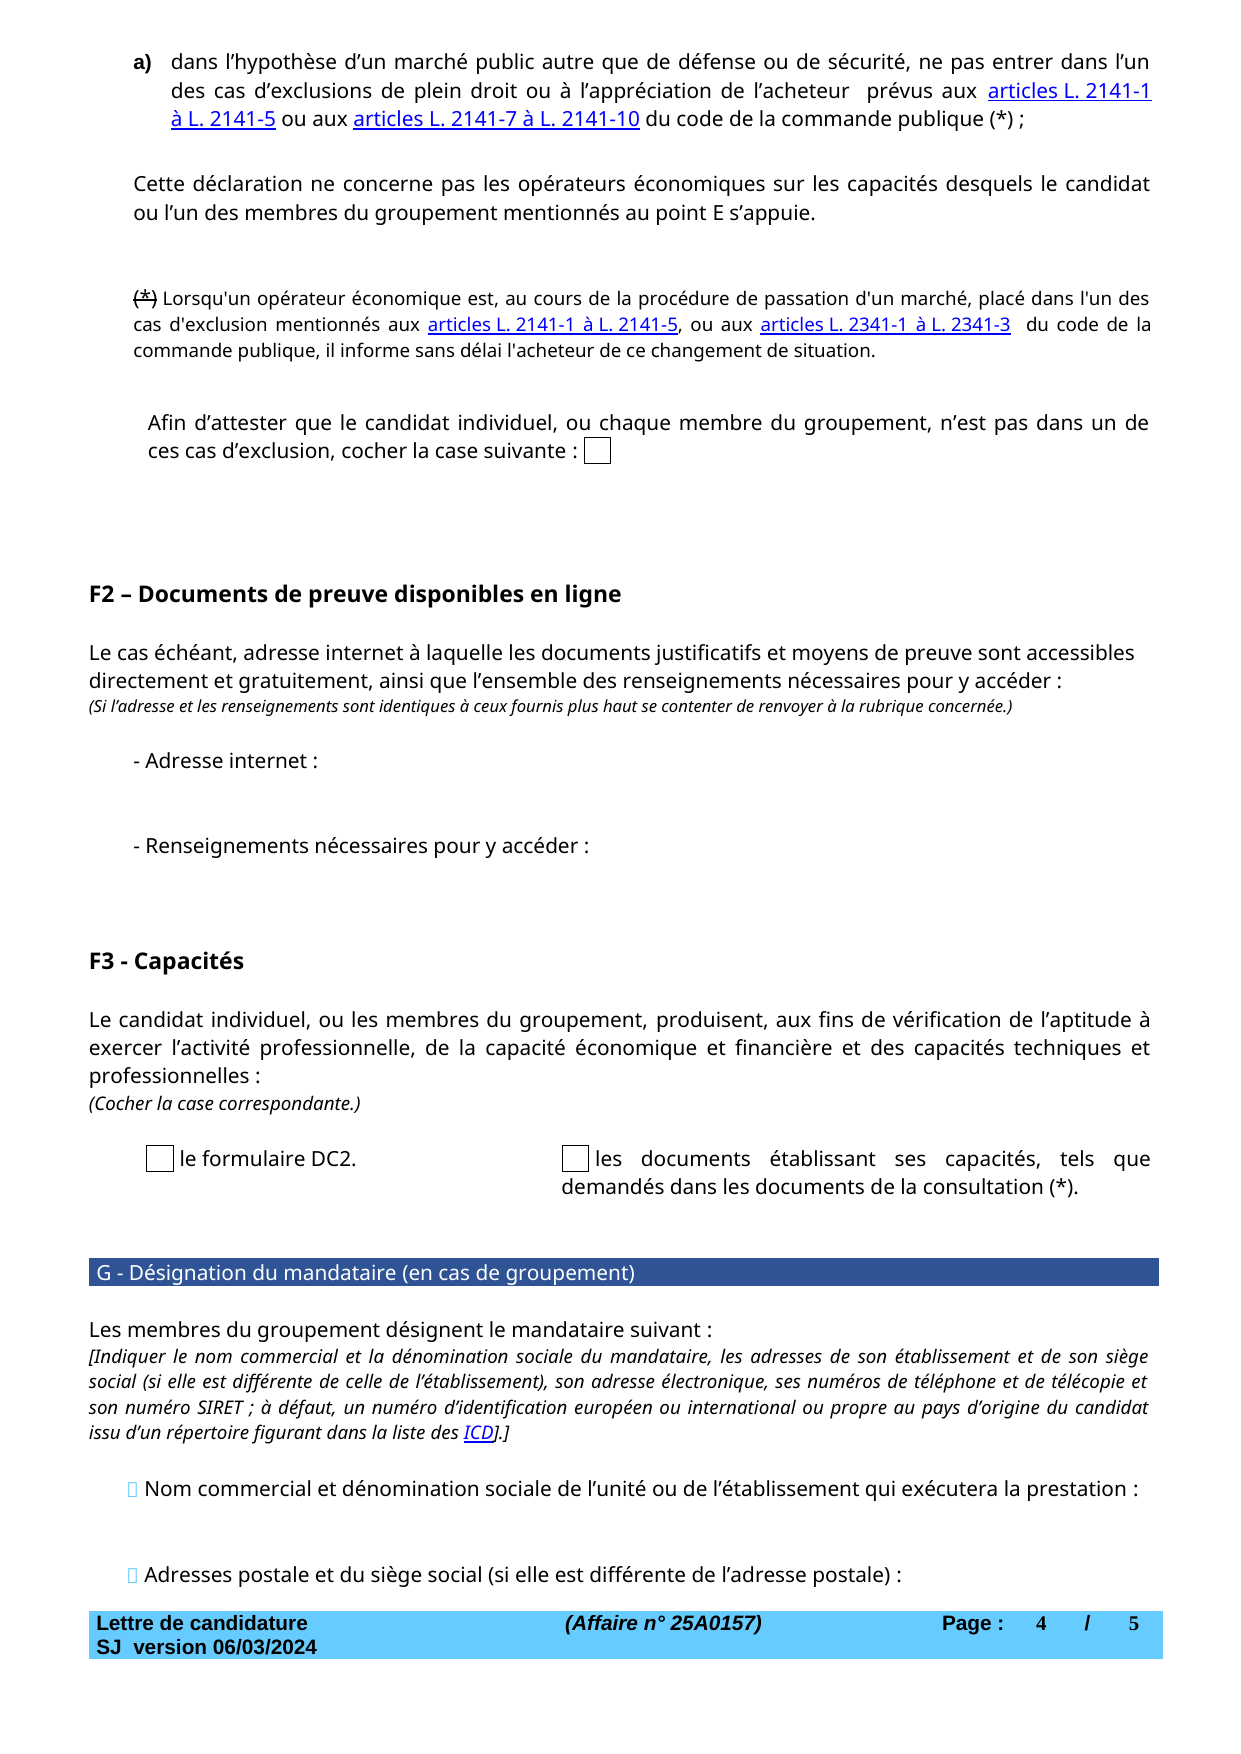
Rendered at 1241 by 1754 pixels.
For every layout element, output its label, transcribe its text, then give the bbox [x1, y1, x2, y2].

text Le cas échéant, adresse internet à laquelle les documents justificatifs et moyens de preuve sont accessibles directement et gratuitement, ainsi que l’ensemble des renseignements nécessaires pour y accéder : [89, 638, 1152, 695]
text (*) Lorsqu'un opérateur économique est, au cours de la procédure de passation d'un marché, placé dans l'un des cas d'exclusion mentionnés aux articles L. 2141-1 à L. 2141-5, ou aux articles L. 2341-1 à L. 2341-3 du code de la commande publique, il informe sans délai l'acheteur de ce changement de situation. [133, 283, 1152, 363]
text Le candidat individuel, ou les membres du groupement, produisent, aux fins de vérification de l’aptitude à exercer l’activité professionnelle, de la capacité économique et financière et des capacités techniques et professionnelles : [89, 1005, 1152, 1090]
list dans l’hypothèse d’un marché public autre que de défense ou de sécurité, ne pas entrer dans l’un des cas d’exclusions de plein droit ou à l’appréciation de l’acheteur prévus aux articles L. 2141-1 à L. 2141-5 ou aux articles L. 2141-7 à L. 2141-10 du code de la commande publique (*) ; [133, 47, 1152, 133]
text le formulaire DC2. les documents établissant ses capacités, tels que demandés dans les documents de la consultation (*). [146, 1144, 1152, 1201]
text Les membres du groupement désignent le mandataire suivant : [89, 1315, 1152, 1343]
text F3 - Capacités [89, 945, 1152, 976]
text Afin d’attester que le candidat individuel, ou chaque membre du groupement, n’est pas dans un de ces cas d’exclusion, cocher la case suivante : [148, 408, 1152, 464]
text [Indiquer le nom commercial et la dénomination sociale du mandataire, les adresses de son établissement et de son siège social (si elle est différente de celle de l’établissement), son adresse électronique, ses numéros de téléphone et de télécopie et son numéro SIRET ; à défaut, un numéro d’identification européen ou international ou propre au pays d’origine du candidat issu d’un répertoire figurant dans la liste des ICD].] [89, 1343, 1152, 1445]
text (Cocher la case correspondante.) [89, 1090, 1152, 1116]
text - Renseignements nécessaires pour y accéder : [133, 831, 1152, 860]
text  Adresses postale et du siège social (si elle est différente de l’adresse postale) : [126, 1560, 1152, 1590]
table_header G - Désignation du mandataire (en cas de groupement) [89, 1258, 1159, 1286]
text F2 – Documents de preuve disponibles en ligne [89, 578, 1152, 609]
text  Nom commercial et dénomination sociale de l’unité ou de l’établissement qui exécutera la prestation : [126, 1474, 1152, 1503]
text - Adresse internet : [133, 746, 1152, 774]
text Cette déclaration ne concerne pas les opérateurs économiques sur les capacités desquels le candidat ou l’un des membres du groupement mentionnés au point E s’appuie. [133, 169, 1152, 226]
text (Si l’adresse et les renseignements sont identiques à ceux fournis plus haut se contenter de renvoyer à la rubrique concernée.) [89, 695, 1152, 718]
